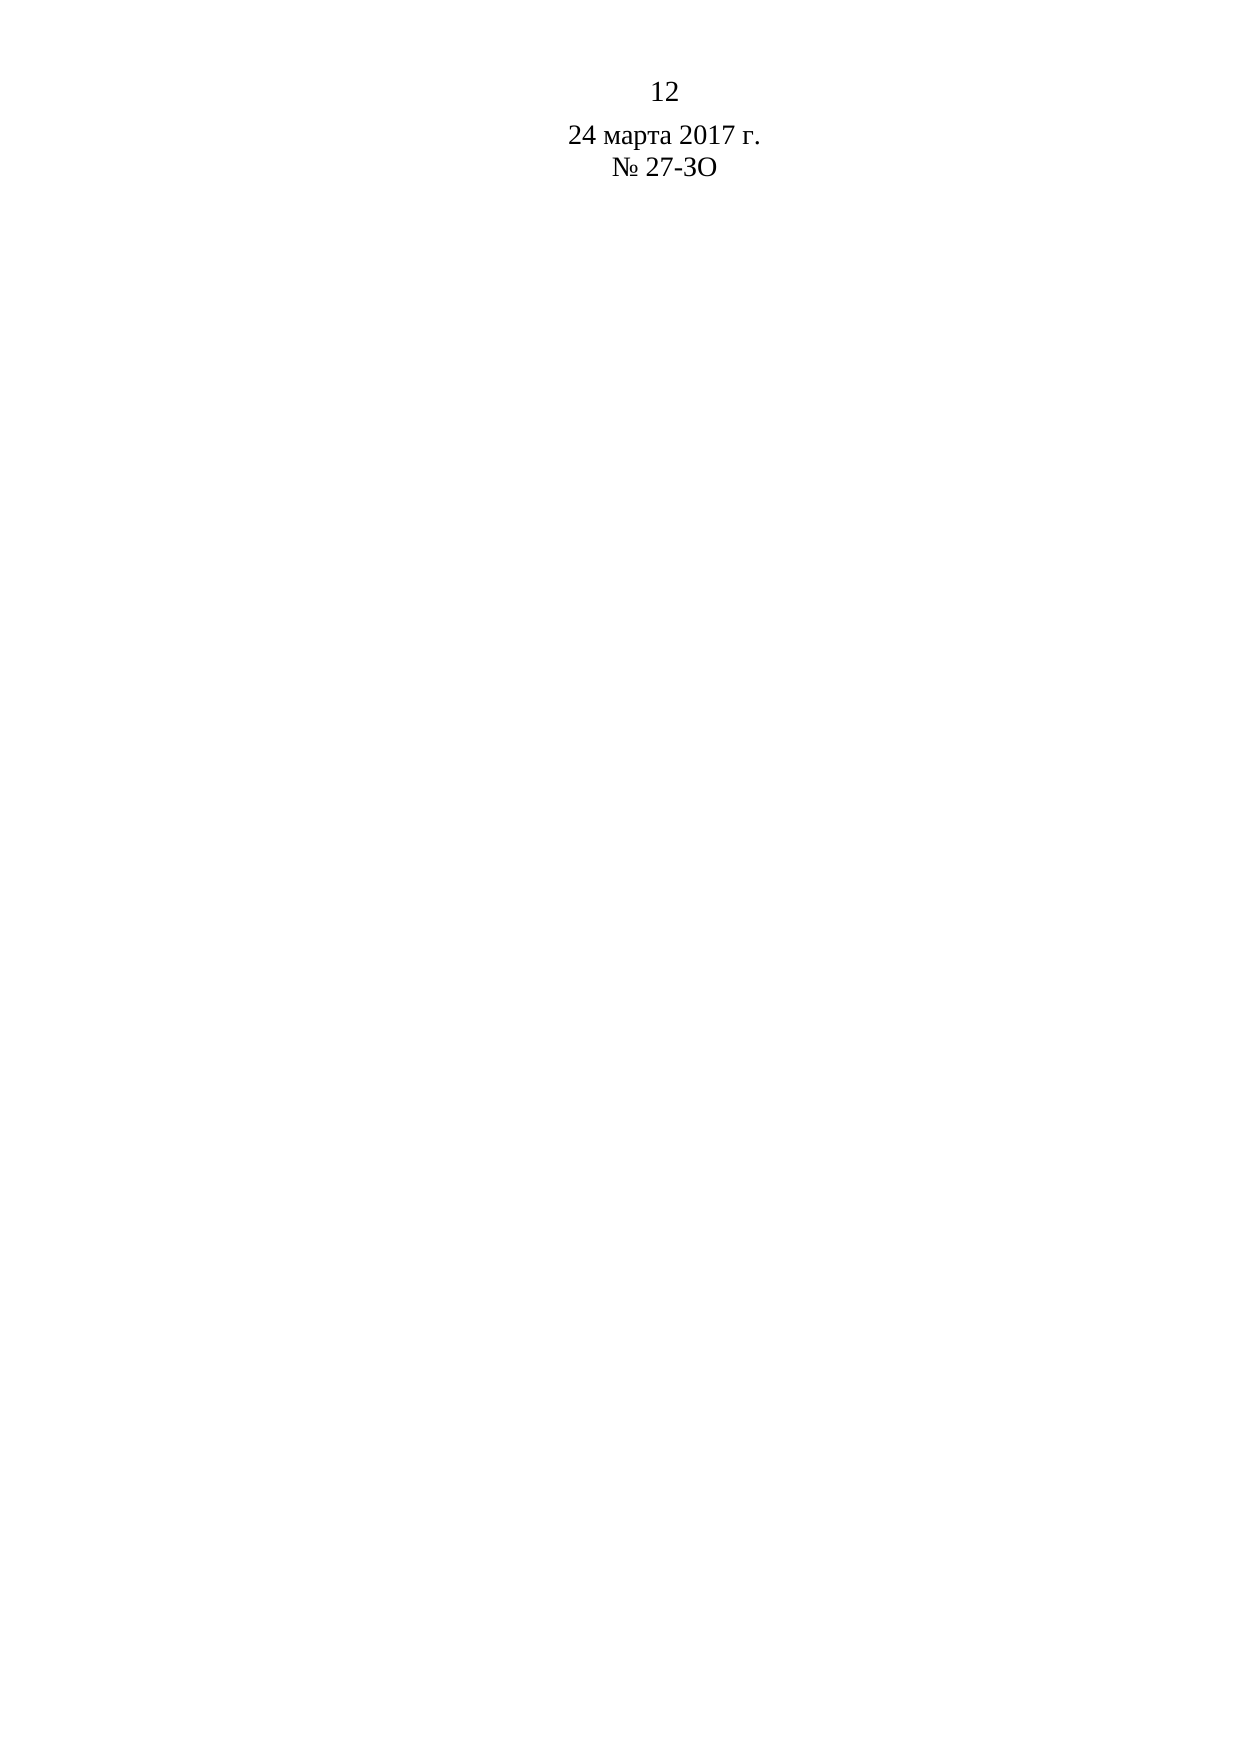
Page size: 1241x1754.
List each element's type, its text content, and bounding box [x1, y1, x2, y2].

text 24 марта 2017 г. [148, 118, 1181, 151]
text № 27-ЗО [148, 151, 1181, 183]
